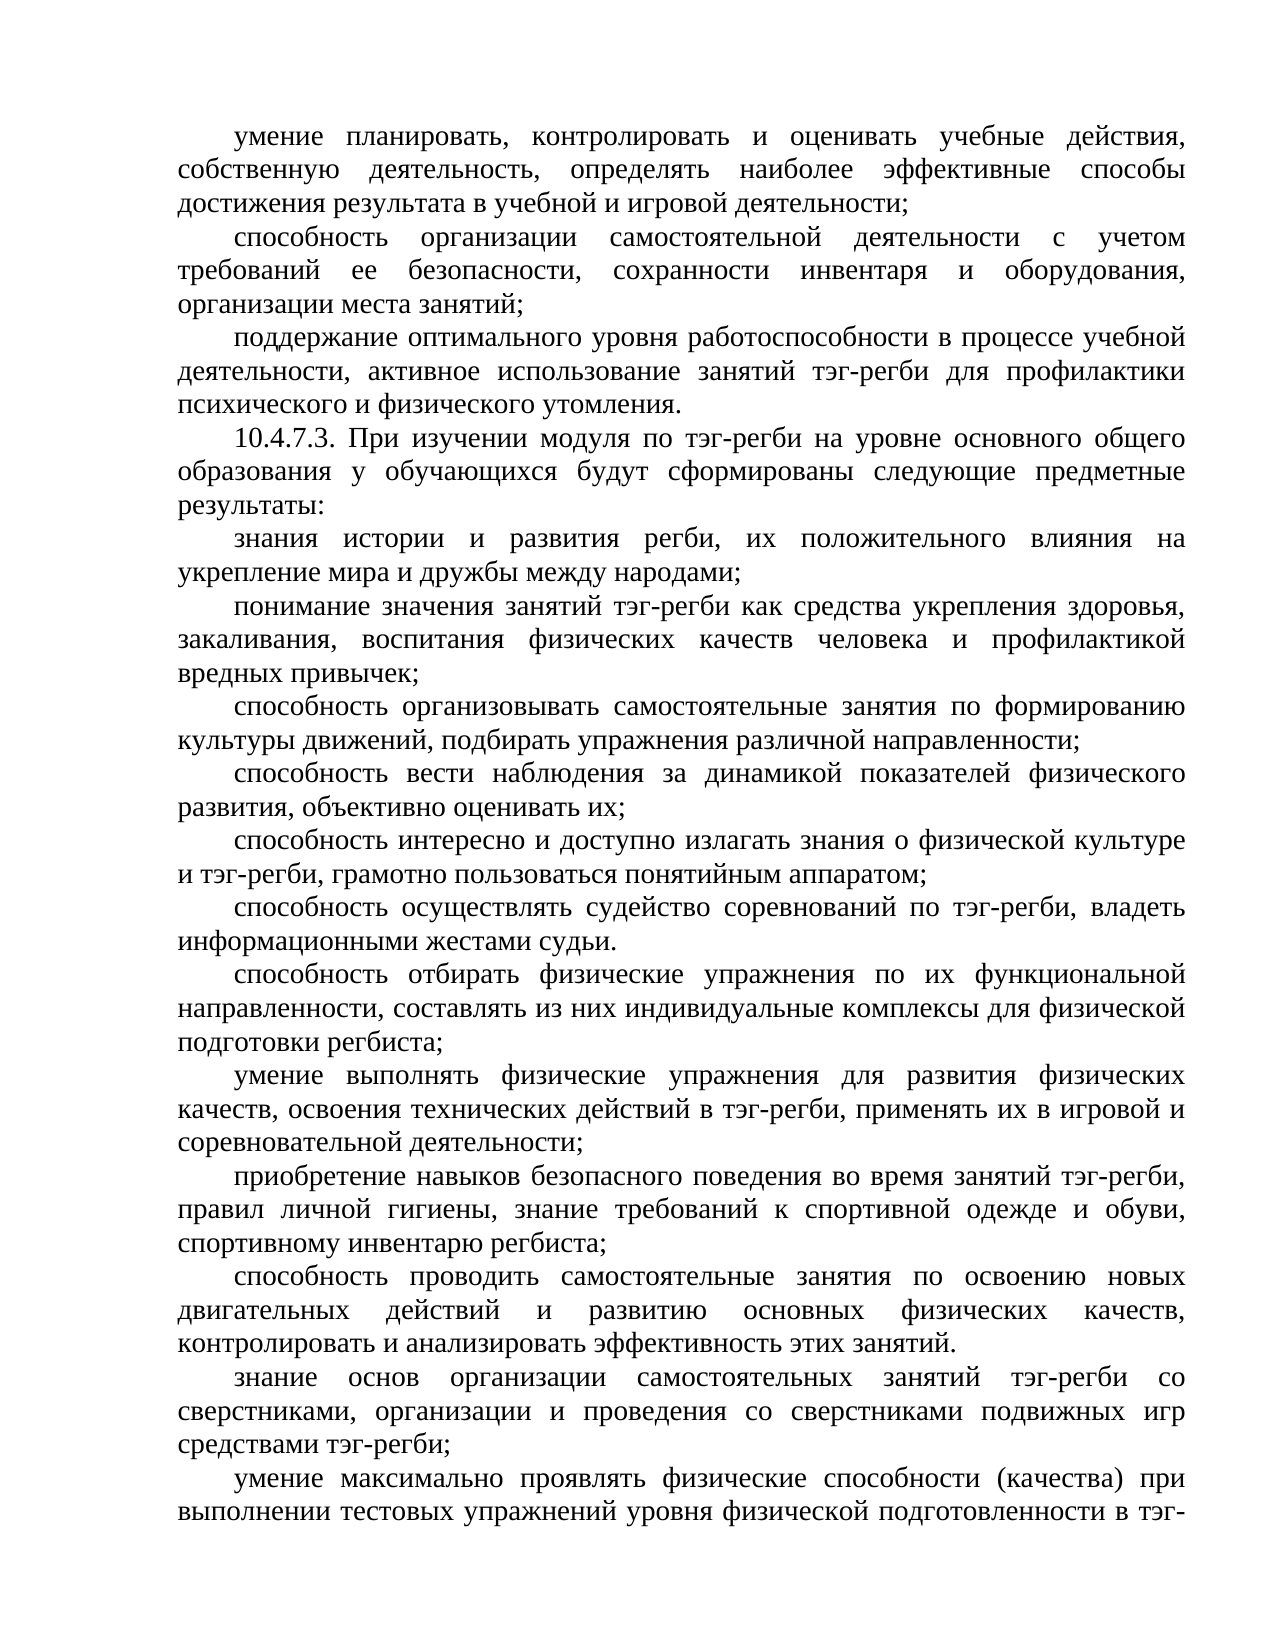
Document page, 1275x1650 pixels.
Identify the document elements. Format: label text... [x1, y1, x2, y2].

text способность интересно и доступно излагать знания о физической культуре и тэг-регби, грамотно пользоваться понятийным аппаратом; [177, 822, 1186, 889]
text понимание значения занятий тэг-регби как средства укрепления здоровья, закаливания, воспитания физических качеств человека и профилактикой вредных привычек; [177, 588, 1186, 688]
text поддержание оптимального уровня работоспособности в процессе учебной деятельности, активное использование занятий тэг-регби для профилактики психического и физического утомления. [177, 319, 1186, 420]
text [177, 1460, 1186, 1527]
text знания истории и развития регби, их положительного влияния на укрепление мира и дружбы между народами; [177, 521, 1186, 588]
text способность проводить самостоятельные занятия по освоению новых двигательных действий и развитию основных физических качеств, контролировать и анализировать эффективность этих занятий. [177, 1258, 1186, 1359]
text приобретение навыков безопасного поведения во время занятий тэг-регби, правил личной гигиены, знание требований к спортивной одежде и обуви, спортивному инвентарю регбиста; [177, 1158, 1186, 1258]
text способность вести наблюдения за динамикой показателей физического развития, объективно оценивать их; [177, 755, 1186, 822]
text 10.4.7.3. При изучении модуля по тэг-регби на уровне основного общего образования у обучающихся будут сформированы следующие предметные результаты: [177, 420, 1186, 521]
text знание основ организации самостоятельных занятий тэг-регби со сверстниками, организации и проведения со сверстниками подвижных игр средствами тэг-регби; [177, 1359, 1186, 1460]
text способность осуществлять судейство соревнований по тэг-регби, владеть информационными жестами судьи. [177, 889, 1186, 957]
text умение планировать, контролировать и оценивать учебные действия, собственную деятельность, определять наиболее эффективные способы достижения результата в учебной и игровой деятельности; [177, 118, 1186, 219]
text способность организации самостоятельной деятельности с учетом требований ее безопасности, сохранности инвентаря и оборудования, организации места занятий; [177, 219, 1186, 319]
text умение выполнять физические упражнения для развития физических качеств, освоения технических действий в тэг-регби, применять их в игровой и соревновательной деятельности; [177, 1057, 1186, 1158]
text способность организовывать самостоятельные занятия по формированию культуры движений, подбирать упражнения различной направленности; [177, 688, 1186, 755]
text способность отбирать физические упражнения по их функциональной направленности, составлять из них индивидуальные комплексы для физической подготовки регбиста; [177, 957, 1186, 1057]
